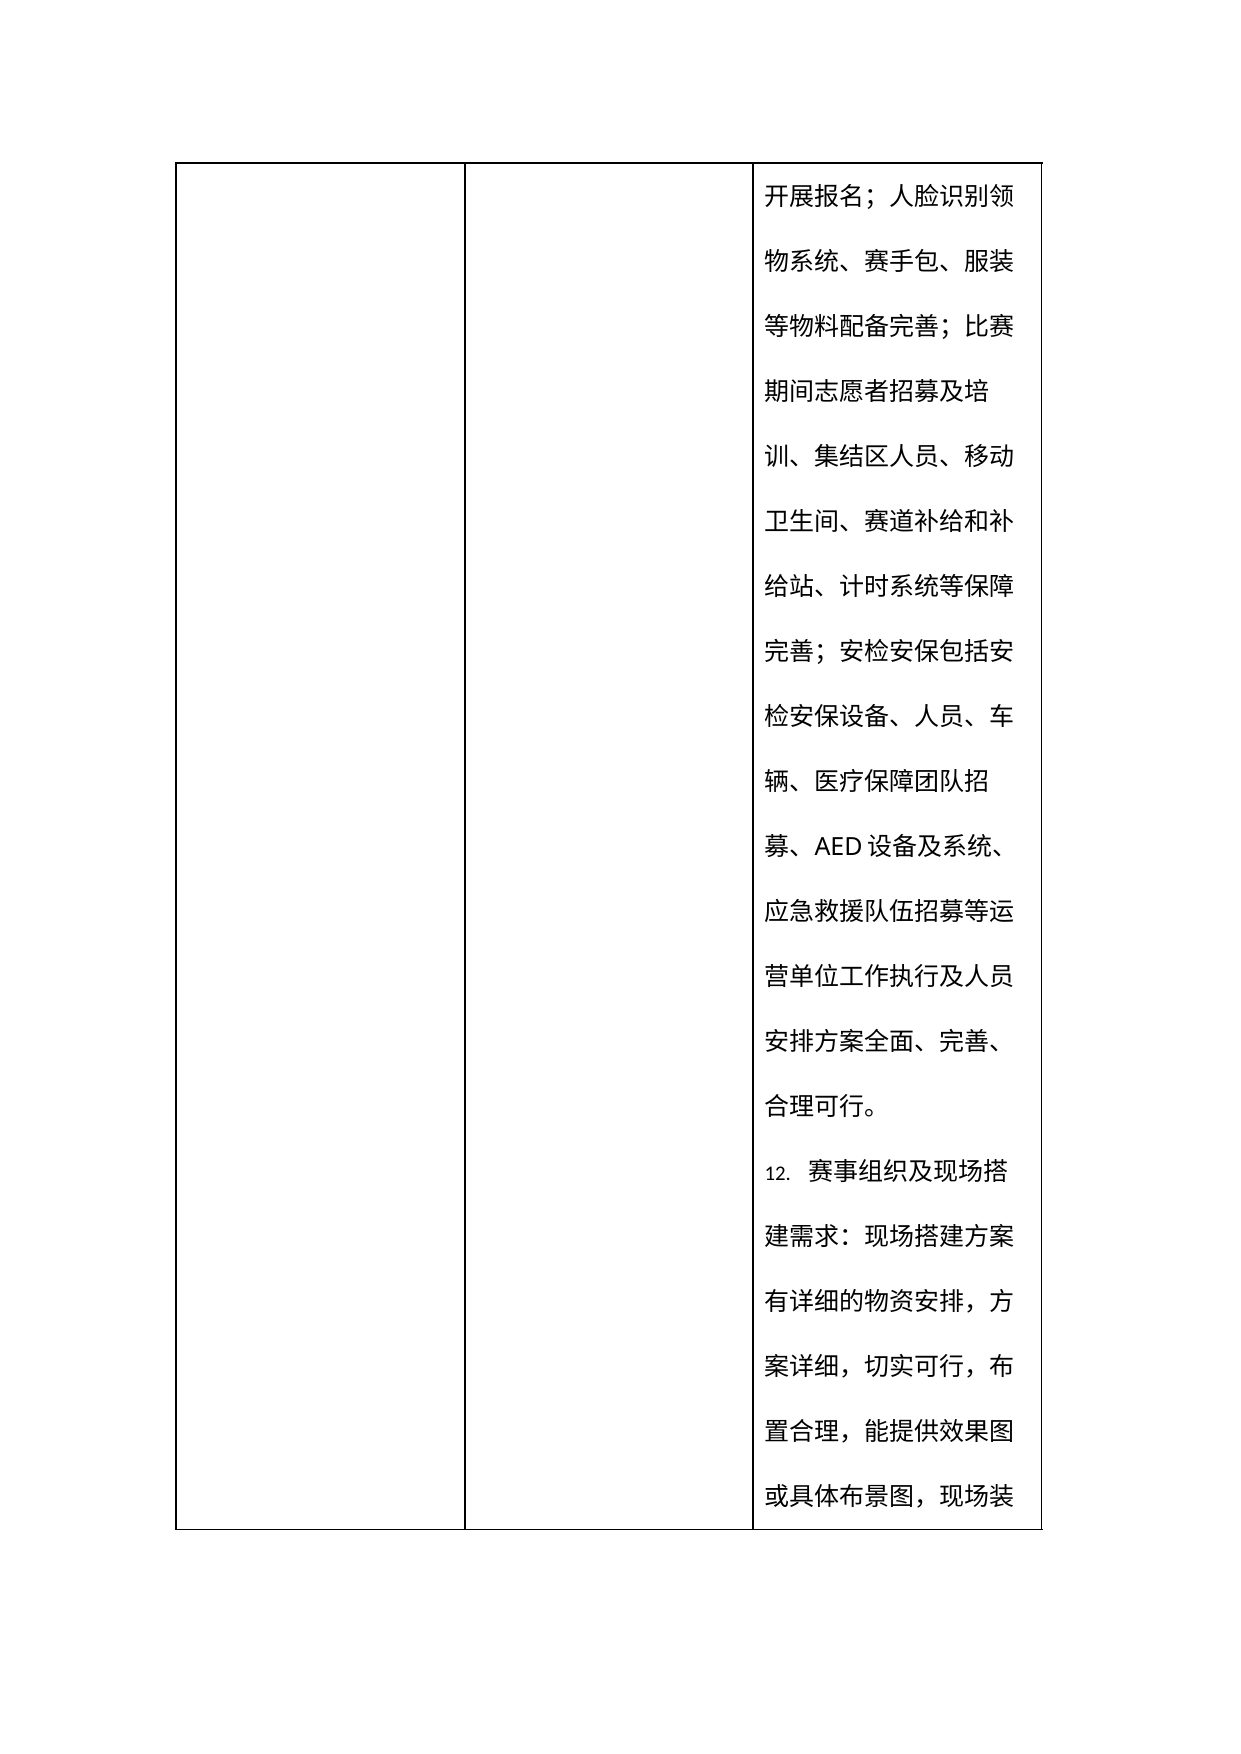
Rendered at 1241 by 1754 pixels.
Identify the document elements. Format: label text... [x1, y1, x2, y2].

table_cell 1 [177, 164, 464, 1528]
table_cell [466, 164, 752, 1528]
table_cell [754, 164, 1041, 1528]
